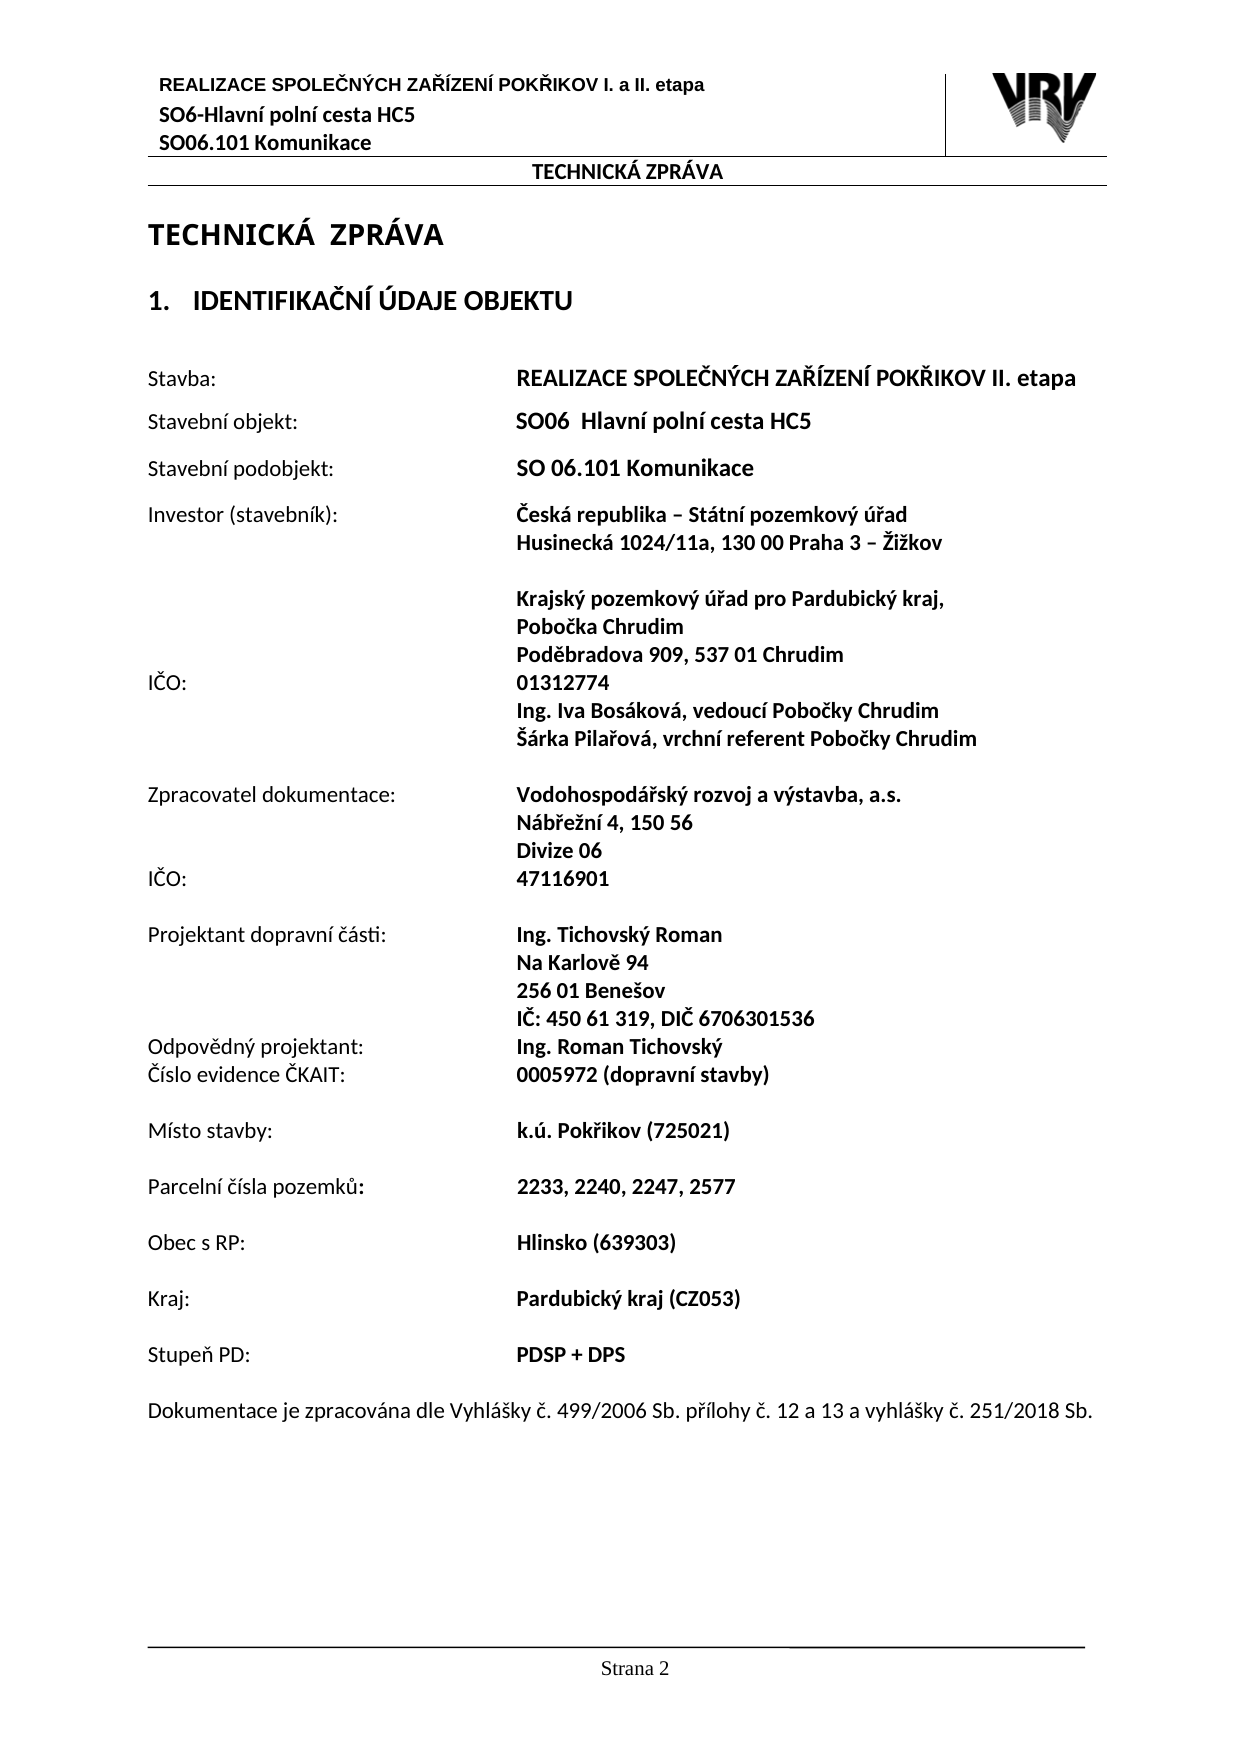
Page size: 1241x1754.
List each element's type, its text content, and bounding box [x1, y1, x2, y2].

text TECHNICKÁ ZPRÁVA [148, 215, 1122, 254]
text Na Karlově 94 [148, 948, 1122, 976]
text IČO: 47116901 [148, 864, 1122, 892]
text Ing. Iva Bosáková, vedoucí Pobočky Chrudim [148, 696, 1122, 724]
text Místo stavby: k.ú. Pokřikov (725021) [148, 1116, 1122, 1144]
picture [992, 73, 1097, 143]
text 256 01 Benešov [148, 976, 1122, 1004]
text Stavba: REALIZACE SPOLEČNÝCH ZAŘÍZENÍ POKŘIKOV II. etapa [148, 362, 1122, 392]
text Obec s RP: Hlinsko (639303) [148, 1228, 1122, 1256]
text Zpracovatel dokumentace: Vodohospodářský rozvoj a výstavba, a.s. [148, 780, 1122, 808]
text Projektant dopravní části: Ing. Tichovský Roman [148, 920, 1122, 948]
text Pobočka Chrudim [443, 612, 1122, 640]
text Investor (stavebník): Česká republika – Státní pozemkový úřad [148, 500, 1122, 528]
text Stupeň PD: PDSP + DPS [148, 1340, 1122, 1368]
text Dokumentace je zpracována dle Vyhlášky č. 499/2006 Sb. přílohy č. 12 a 13 a vyhlášky č. 251/2018 Sb. [148, 1396, 1122, 1424]
text Stavební podobjekt: SO 06.101 Komunikace [148, 452, 1122, 483]
text Nábřežní 4, 150 56 [148, 808, 1122, 836]
text Odpovědný projektant: Ing. Roman Tichovský [148, 1032, 1122, 1060]
text Divize 06 [148, 836, 1122, 864]
text Stavební objekt: SO06 Hlavní polní cesta HC5 [148, 405, 1122, 435]
text Kraj: Pardubický kraj (CZ053) [148, 1284, 1122, 1312]
subtitle IDENTIFIKAČNÍ ÚDAJE OBJEKTU [148, 282, 1122, 318]
text Husinecká 1024/11a, 130 00 Praha 3 – Žižkov [148, 528, 1122, 556]
text IČ: 450 61 319, DIČ 6706301536 [148, 1004, 1122, 1032]
text Šárka Pilařová, vrchní referent Pobočky Chrudim [148, 724, 1122, 752]
text Poděbradova 909, 537 01 Chrudim [148, 640, 1122, 668]
text Parcelní čísla pozemků: 2233, 2240, 2247, 2577 [148, 1172, 1122, 1200]
text Krajský pozemkový úřad pro Pardubický kraj, [148, 584, 1122, 612]
text Číslo evidence ČKAIT: 0005972 (dopravní stavby) [148, 1060, 1122, 1088]
text IČO: 01312774 [148, 668, 1122, 696]
